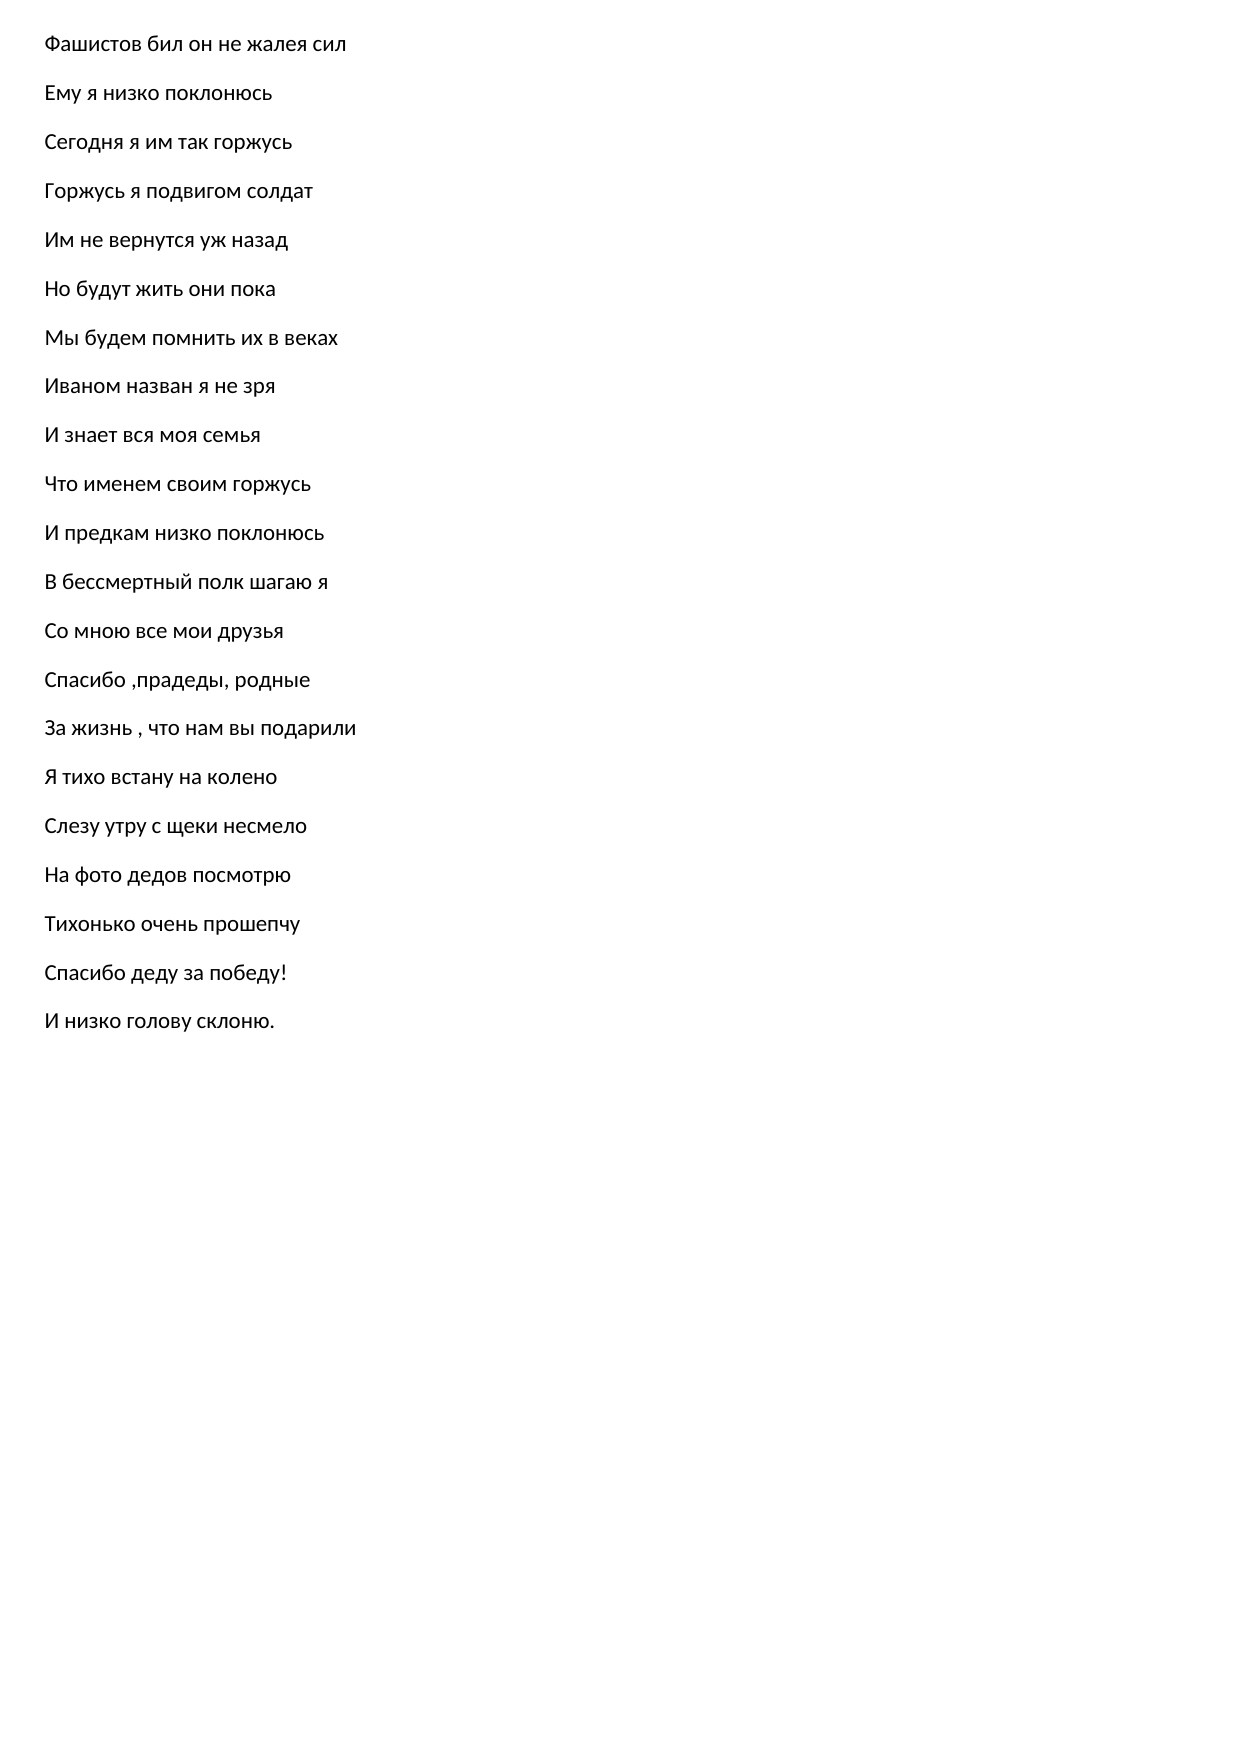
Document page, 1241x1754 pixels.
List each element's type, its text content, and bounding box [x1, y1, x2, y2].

text Но будут жить они пока [44, 274, 1240, 302]
text Иваном назван я не зря [44, 372, 1240, 399]
text На фото дедов посмотрю [44, 860, 1240, 888]
text И знает вся моя семья [44, 420, 1240, 448]
text Со мною все мои друзья [44, 616, 1240, 644]
text Горжусь я подвигом солдат [44, 176, 1240, 204]
text За жизнь , что нам вы подарили [44, 713, 1240, 742]
text Тихонько очень прошепчу [44, 909, 1240, 937]
text Спасибо деду за победу! [44, 958, 1240, 986]
text Фашистов бил он не жалея сил [44, 29, 1240, 58]
text Ему я низко поклонюсь [44, 78, 1240, 106]
text Мы будем помнить их в веках [44, 323, 1240, 351]
text Сегодня я им так горжусь [44, 127, 1240, 155]
text Я тихо встану на колено [44, 762, 1240, 790]
text В бессмертный полк шагаю я [44, 567, 1240, 595]
text Спасибо ,прадеды, родные [44, 665, 1240, 693]
text Слезу утру с щеки несмело [44, 811, 1240, 839]
text Им не вернутся уж назад [44, 225, 1240, 253]
text Что именем своим горжусь [44, 469, 1240, 497]
text И предкам низко поклонюсь [44, 518, 1240, 546]
text И низко голову склоню. [44, 1007, 1240, 1035]
